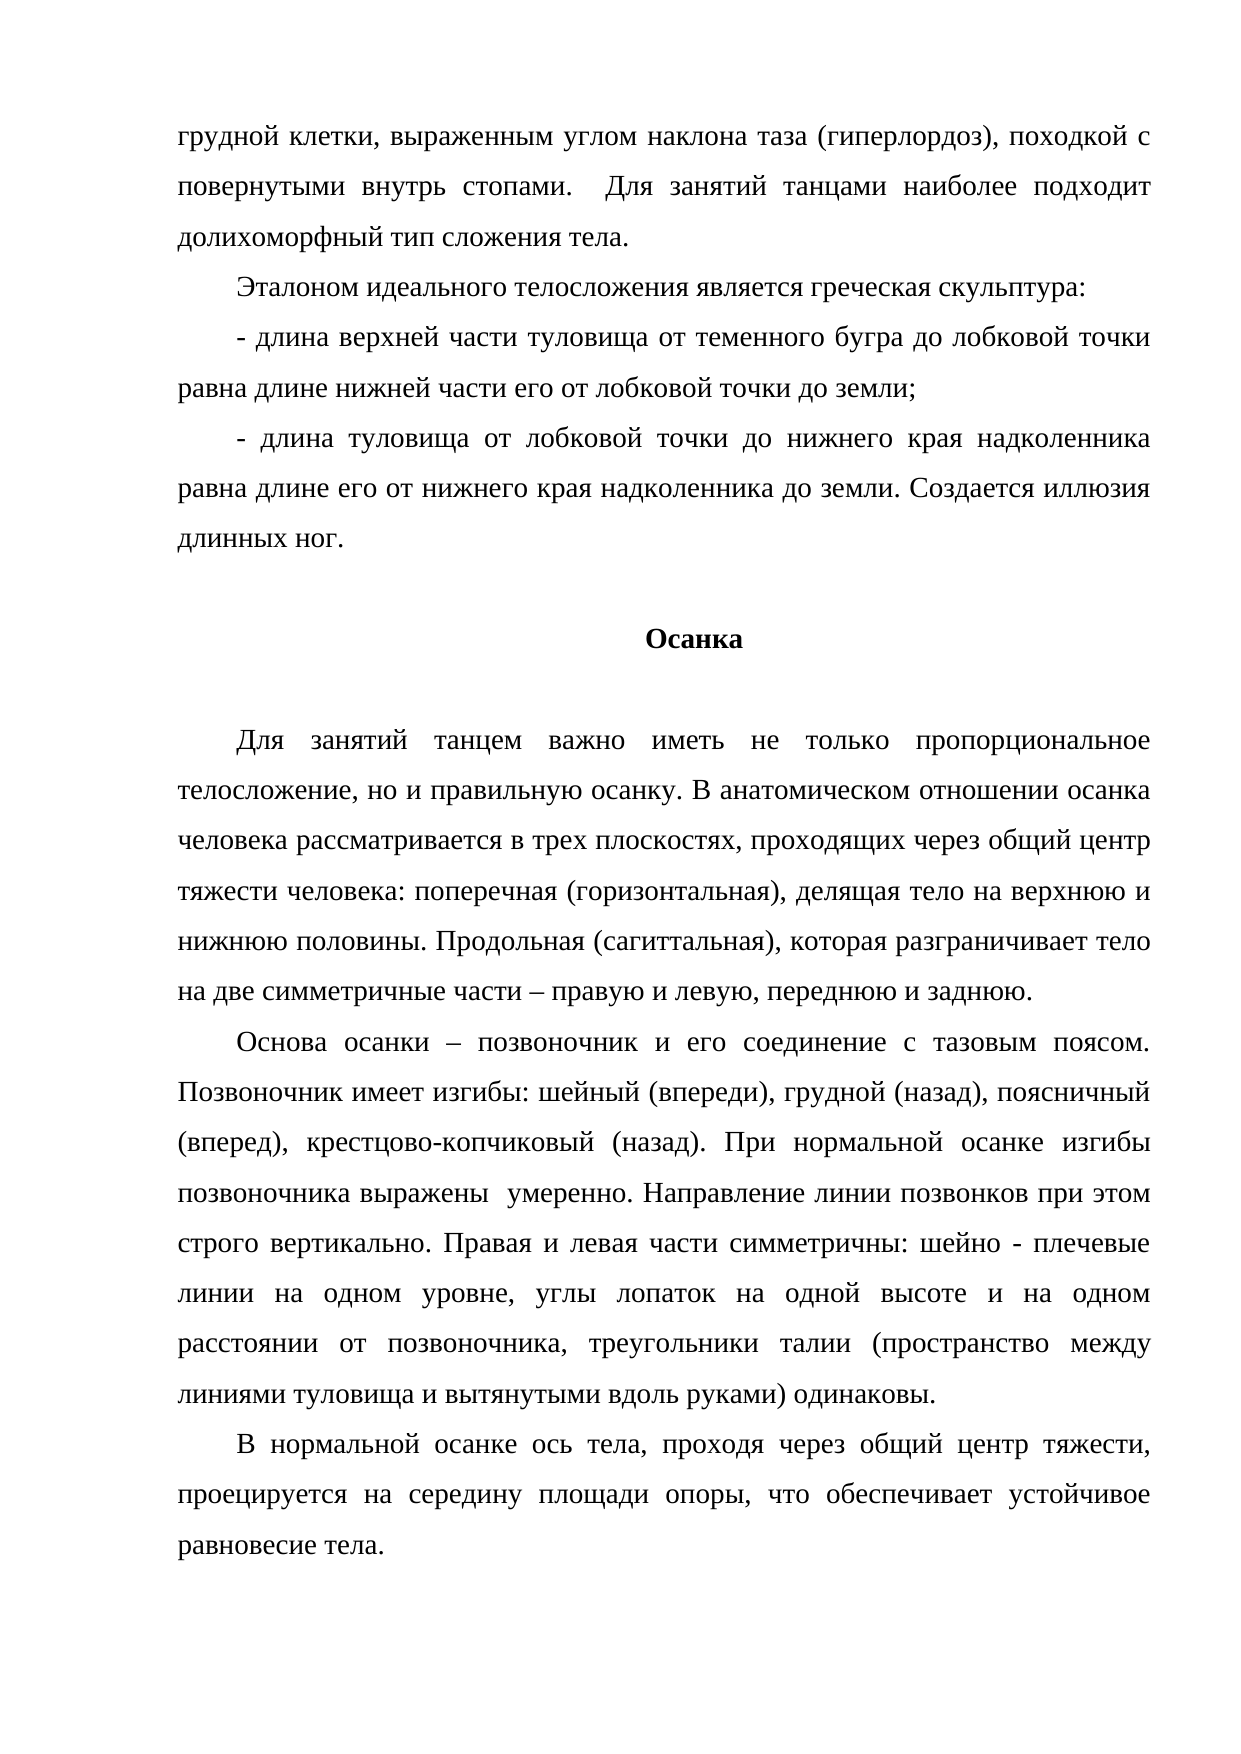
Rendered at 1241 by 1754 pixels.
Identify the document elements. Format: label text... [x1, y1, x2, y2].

text Эталоном идеального телосложения является греческая скульптура: [177, 269, 1152, 303]
text Основа осанки – позвоночник и его соединение с тазовым поясом. Позвоночник имеет изгибы: шейный (впереди), грудной (назад), поясничный (вперед), крестцово-копчиковый (назад). При нормальной осанке изгибы позвоночника выражены умеренно. Направление линии позвонков при этом строго вертикально. Правая и левая части симметричны: шейно - плечевые линии на одном уровне, углы лопаток на одной высоте и на одном расстоянии от позвоночника, треугольники талии (пространство между линиями туловища и вытянутыми вдоль руками) одинаковы. [177, 1024, 1152, 1409]
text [177, 118, 1152, 252]
text В нормальной осанке ось тела, проходя через общий центр тяжести, проецируется на середину площади опоры, что обеспечивает устойчивое равновесие тела. [177, 1426, 1152, 1560]
text Осанка [177, 621, 1152, 655]
text - длина верхней части туловища от теменного бугра до лобковой точки равна длине нижней части его от лобковой точки до земли; [177, 319, 1152, 403]
text - длина туловища от лобковой точки до нижнего края надколенника равна длине его от нижнего края надколенника до земли. Создается иллюзия длинных ног. [177, 420, 1152, 554]
text Для занятий танцем важно иметь не только пропорциональное телосложение, но и правильную осанку. В анатомическом отношении осанка человека рассматривается в трех плоскостях, проходящих через общий центр тяжести человека: поперечная (горизонтальная), делящая тело на верхнюю и нижнюю половины. Продольная (сагиттальная), которая разграничивает тело на две симметричные части – правую и левую, переднюю и заднюю. [177, 722, 1152, 1007]
